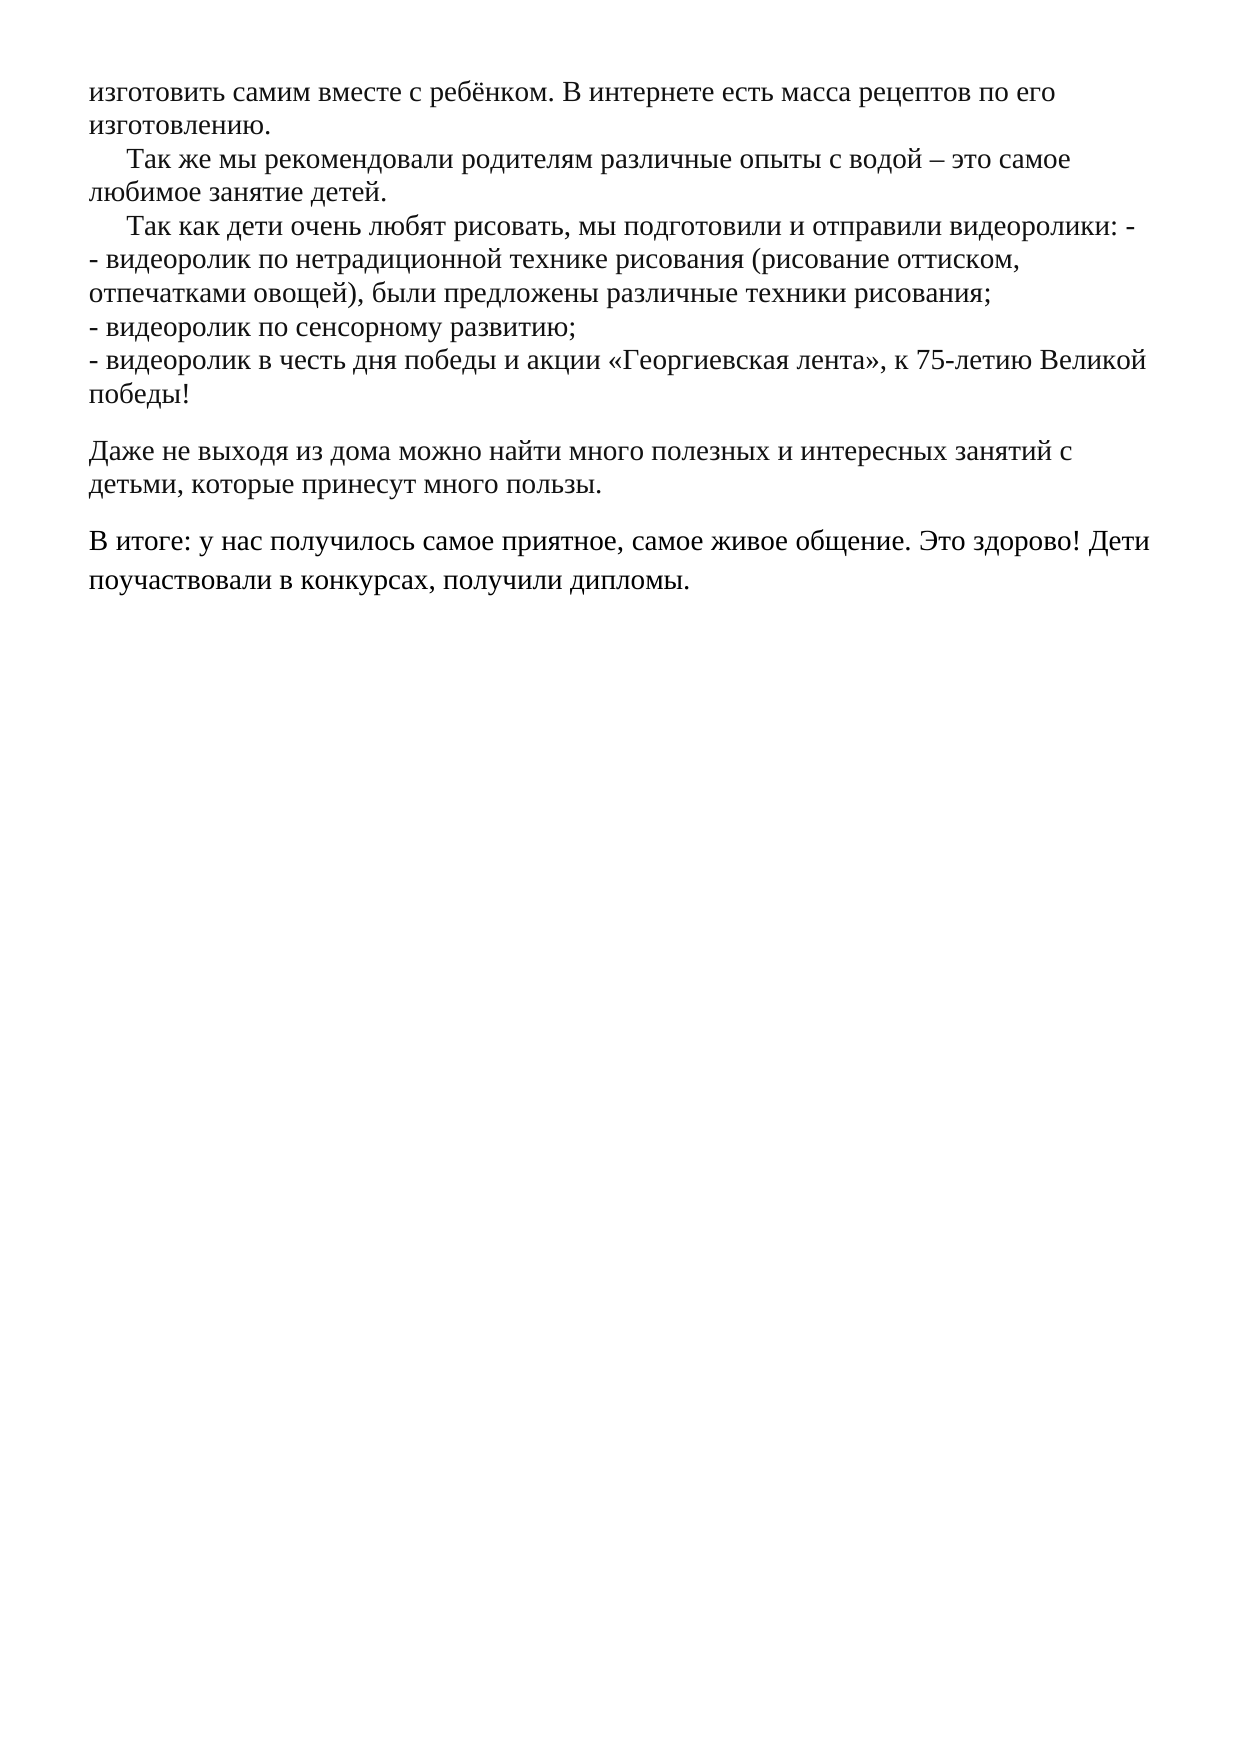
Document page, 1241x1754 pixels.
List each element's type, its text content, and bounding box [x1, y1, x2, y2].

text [89, 74, 1152, 141]
text Так как дети очень любят рисовать, мы подготовили и отправили видеоролики: - - видеоролик по нетрадиционной технике рисования (рисование оттиском, отпечатками овощей), были предложены различные техники рисования; [89, 208, 1152, 309]
text В итоге: у нас получилось самое приятное, самое живое общение. Это здорово! Дети поучаствовали в конкурсах, получили дипломы. [89, 523, 1152, 595]
text - видеоролик в честь дня победы и акции «Георгиевская лента», к 75-летию Великой победы! [89, 342, 1152, 409]
text - видеоролик по сенсорному развитию; [89, 309, 1152, 342]
text Даже не выходя из дома можно найти много полезных и интересных занятий с детьми, которые принесут много пользы. [89, 433, 1152, 500]
text Так же мы рекомендовали родителям различные опыты с водой – это самое любимое занятие детей. [89, 141, 1152, 208]
